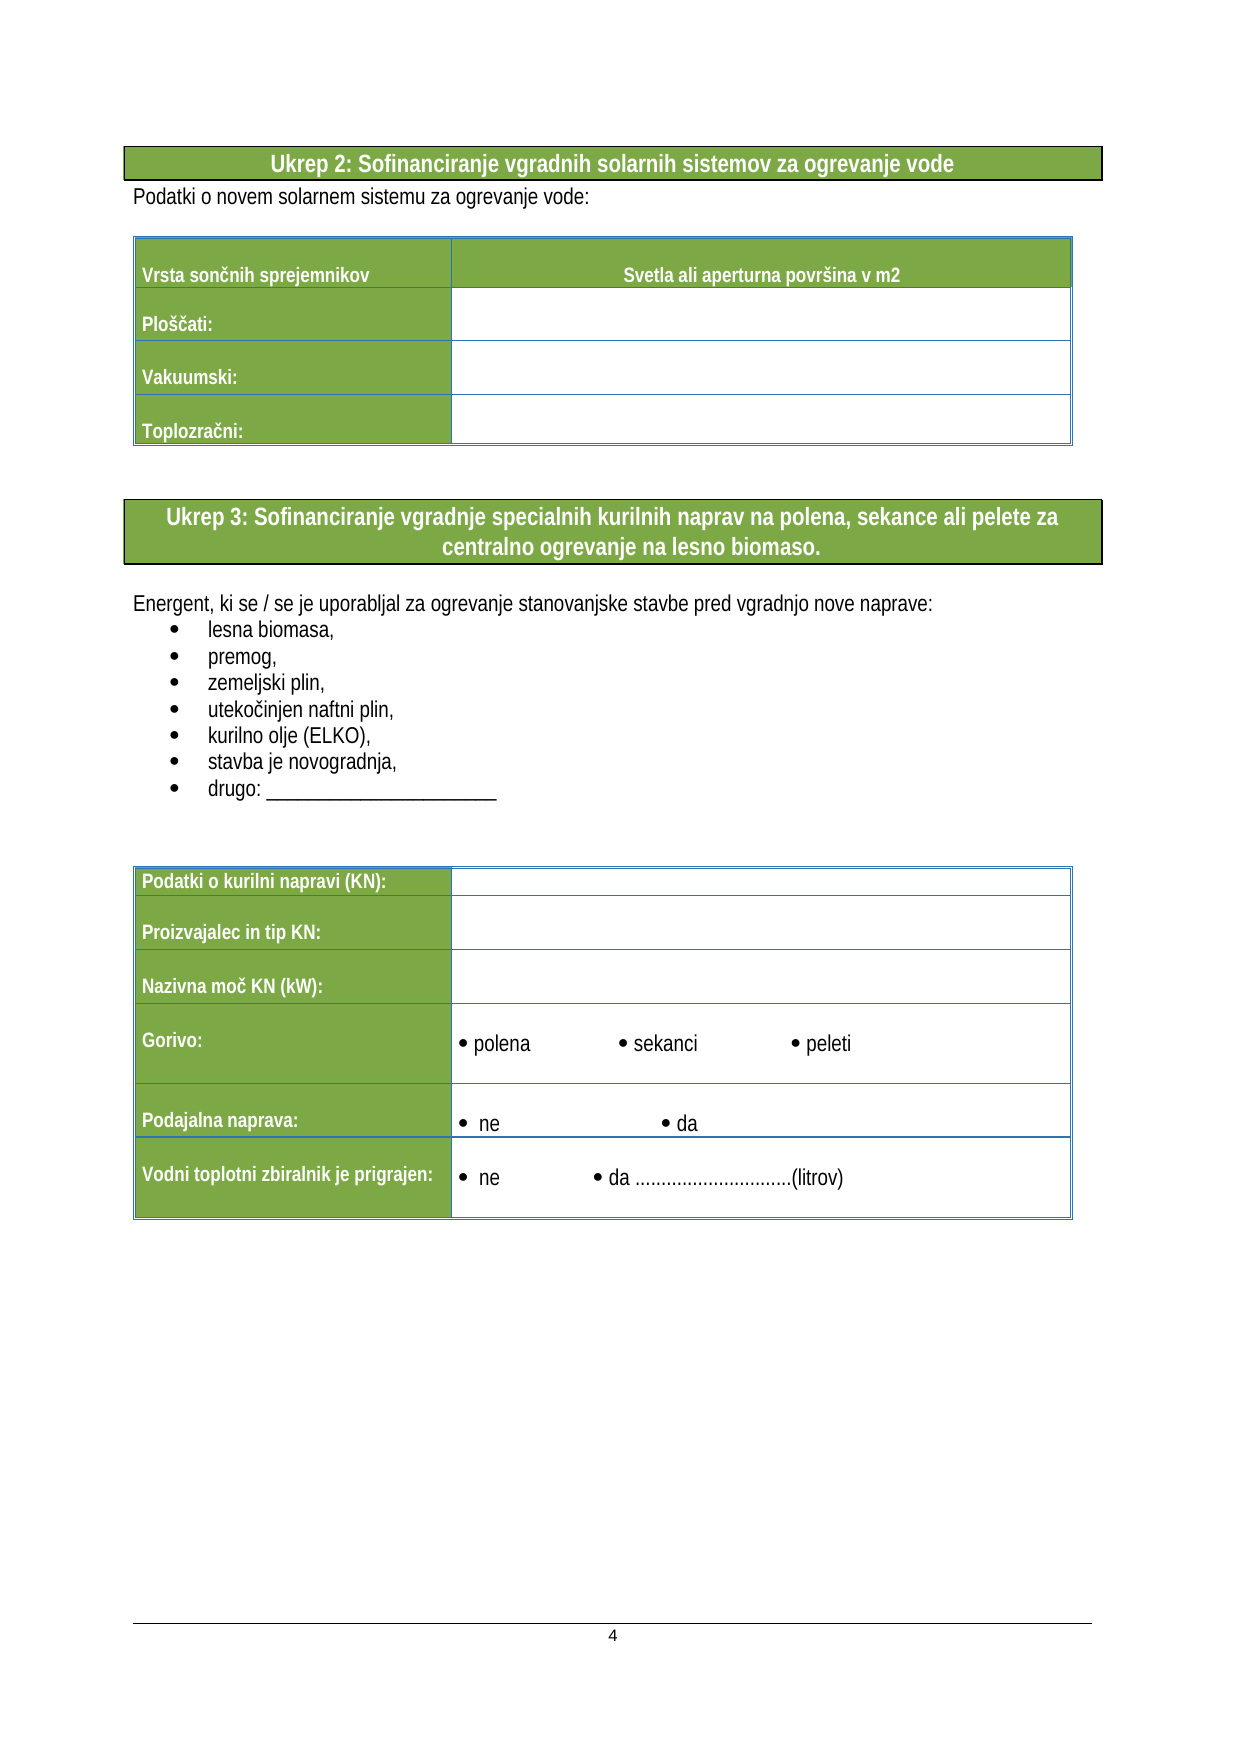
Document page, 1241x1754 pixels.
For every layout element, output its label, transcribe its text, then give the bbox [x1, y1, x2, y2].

list premog, [170, 643, 1092, 669]
list zemeljski plin, [170, 669, 1092, 696]
table_cell [452, 395, 1070, 443]
table_cell Proizvajalec in tip KN: [136, 896, 451, 949]
subtitle Ukrep 2: Sofinanciranje vgradnih solarnih sistemov za ogrevanje vode [125, 147, 1101, 179]
table_cell Gorivo: [136, 1004, 451, 1083]
table_cell Vodni toplotni zbiralnik je prigrajen: [136, 1138, 451, 1217]
table_cell Vakuumski: [136, 341, 451, 394]
table_cell [452, 896, 1070, 949]
list stavba je novogradnja, [170, 748, 1092, 774]
table_cell [452, 341, 1070, 394]
list drugo: ______________________ [170, 774, 1092, 801]
table_cell [452, 288, 1070, 340]
table_cell Podajalna naprava: [136, 1084, 451, 1136]
table_cell ne da [452, 1084, 1070, 1136]
subtitle Ukrep 3: Sofinanciranje vgradnje specialnih kurilnih naprav na polena, sekance ali pelete za centralno ogrevanje na lesno biomaso. [125, 500, 1101, 563]
table_header [452, 869, 1070, 895]
list lesna biomasa, [170, 616, 1092, 643]
table_cell Nazivna moč KN (kW): [136, 950, 451, 1003]
table_cell Ploščati: [136, 288, 451, 340]
list kurilno olje (ELKO), [170, 722, 1092, 748]
table_cell polena sekanci peleti [452, 1004, 1070, 1083]
table_header Vrsta sončnih sprejemnikov [136, 239, 451, 287]
table_header Svetla ali aperturna površina v m2 [452, 239, 1070, 287]
table_cell [452, 950, 1070, 1003]
text Podatki o novem solarnem sistemu za ogrevanje vode: [133, 183, 1092, 209]
table_header Podatki o kurilni napravi (KN): [136, 869, 451, 895]
table_cell Toplozračni: [136, 395, 451, 443]
list utekočinjen naftni plin, [170, 696, 1092, 722]
table_cell ne da ..............................(litrov) [452, 1138, 1070, 1217]
text Energent, ki se / se je uporabljal za ogrevanje stanovanjske stavbe pred vgradnjo nove naprave: [133, 590, 1092, 616]
